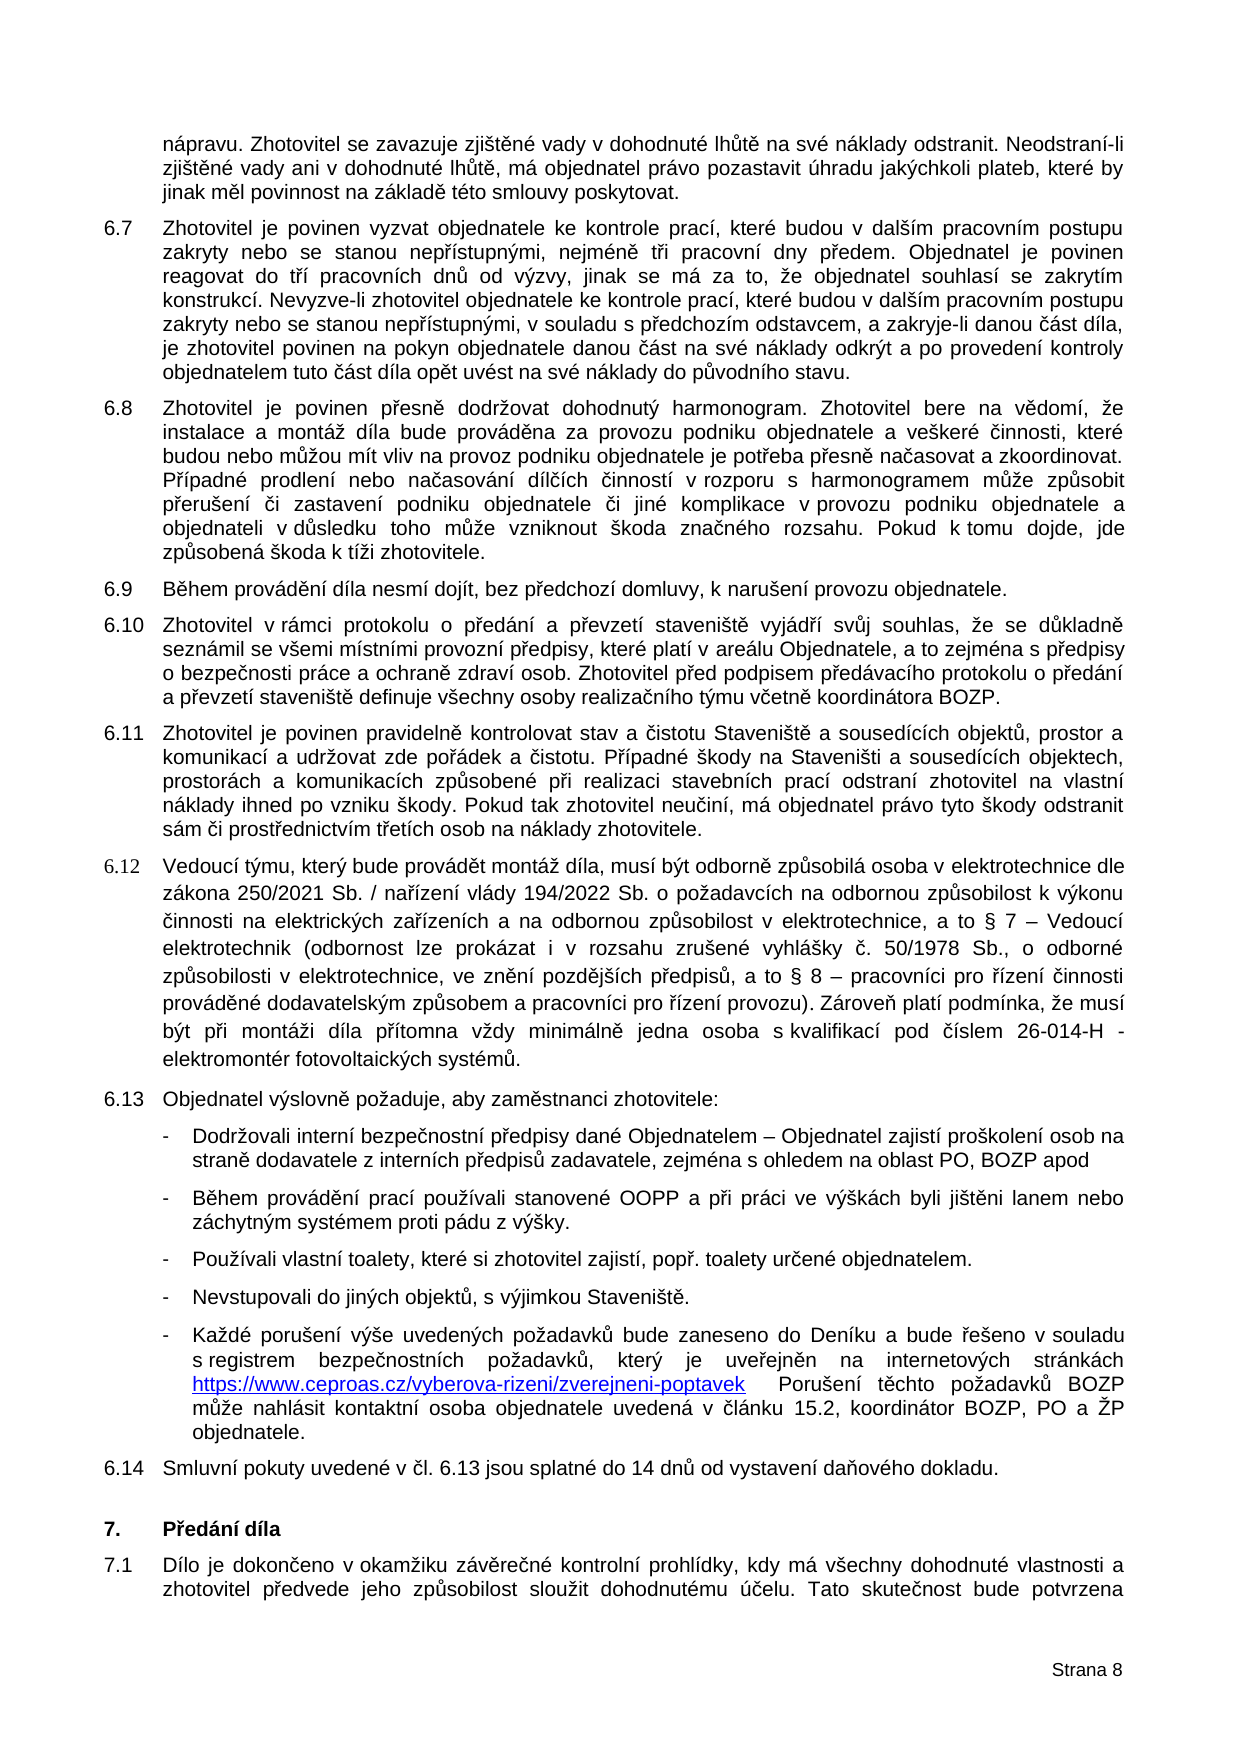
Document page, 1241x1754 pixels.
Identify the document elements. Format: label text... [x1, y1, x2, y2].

list Smluvní pokuty uvedené v čl. 6.13 jsou splatné do 14 dnů od vystavení daňového dokladu. [103, 1456, 1125, 1480]
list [103, 132, 1125, 203]
list Nevstupovali do jiných objektů, s výjimkou Staveniště. [162, 1284, 1125, 1310]
list Zhotovitel je povinen přesně dodržovat dohodnutý harmonogram. Zhotovitel bere na vědomí, že instalace a montáž díla bude prováděna za provozu podniku objednatele a veškeré činnosti, které budou nebo můžou mít vliv na provoz podniku objednatele je potřeba přesně načasovat a zkoordinovat. Případné prodlení nebo načasování dílčích činností v rozporu s harmonogramem může způsobit přerušení či zastavení podniku objednatele či jiné komplikace v provozu podniku objednatele a objednateli v důsledku toho může vzniknout škoda značného rozsahu. Pokud k tomu dojde, jde způsobená škoda k tíži zhotovitele. [103, 396, 1125, 564]
list Zhotovitel v rámci protokolu o předání a převzetí staveniště vyjádří svůj souhlas, že se důkladně seznámil se všemi místními provozní předpisy, které platí v areálu Objednatele, a to zejména s předpisy o bezpečnosti práce a ochraně zdraví osob. Zhotovitel před podpisem předávacího protokolu o předání a převzetí staveniště definuje všechny osoby realizačního týmu včetně koordinátora BOZP. [103, 613, 1125, 709]
list Zhotovitel je povinen vyzvat objednatele ke kontrole prací, které budou v dalším pracovním postupu zakryty nebo se stanou nepřístupnými, nejméně tři pracovní dny předem. Objednatel je povinen reagovat do tří pracovních dnů od výzvy, jinak se má za to, že objednatel souhlasí se zakrytím konstrukcí. Nevyzve-li zhotovitel objednatele ke kontrole prací, které budou v dalším pracovním postupu zakryty nebo se stanou nepřístupnými, v souladu s předchozím odstavcem, a zakryje-li danou část díla, je zhotovitel povinen na pokyn objednatele danou část na své náklady odkrýt a po provedení kontroly objednatelem tuto část díla opět uvést na své náklady do původního stavu. [103, 216, 1125, 384]
list Používali vlastní toalety, které si zhotovitel zajistí, popř. toalety určené objednatelem. [162, 1247, 1125, 1272]
list Dodržovali interní bezpečnostní předpisy dané Objednatelem – Objednatel zajistí proškolení osob na straně dodavatele z interních předpisů zadavatele, zejména s ohledem na oblast PO, BOZP apod [162, 1123, 1125, 1172]
list Vedoucí týmu, který bude provádět montáž díla, musí být odborně způsobilá osoba v elektrotechnice dle zákona 250/2021 Sb. / nařízení vlády 194/2022 Sb. o požadavcích na odbornou způsobilost k výkonu činnosti na elektrických zařízeních a na odbornou způsobilost v elektrotechnice, a to § 7 – Vedoucí elektrotechnik (odbornost lze prokázat i v rozsahu zrušené vyhlášky č. 50/1978 Sb., o odborné způsobilosti v elektrotechnice, ve znění pozdějších předpisů, a to § 8 – pracovníci pro řízení činnosti prováděné dodavatelským způsobem a pracovníci pro řízení provozu). Zároveň platí podmínka, že musí být při montáži díla přítomna vždy minimálně jedna osoba s kvalifikací pod číslem 26-014-H - elektromontér fotovoltaických systémů. [103, 853, 1125, 1070]
list Během provádění díla nesmí dojít, bez předchozí domluvy, k narušení provozu objednatele. [103, 576, 1125, 600]
list Zhotovitel je povinen pravidelně kontrolovat stav a čistotu Staveniště a sousedících objektů, prostor a komunikací a udržovat zde pořádek a čistotu. Případné škody na Staveništi a sousedících objektech, prostorách a komunikacích způsobené při realizaci stavebních prací odstraní zhotovitel na vlastní náklady ihned po vzniku škody. Pokud tak zhotovitel neučiní, má objednatel právo tyto škody odstranit sám či prostřednictvím třetích osob na náklady zhotovitele. [103, 721, 1125, 841]
list Během provádění prací používali stanovené OOPP a při práci ve výškách byli jištěni lanem nebo záchytným systémem proti pádu z výšky. [162, 1185, 1125, 1234]
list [103, 1553, 1125, 1601]
list Každé porušení výše uvedených požadavků bude zaneseno do Deníku a bude řešeno v souladu s registrem bezpečnostních požadavků, který je uveřejněn na internetových stránkách https://www.ceproas.cz/vyberova-rizeni/zverejneni-poptavek Porušení těchto požadavků BOZP může nahlásit kontaktní osoba objednatele uvedená v článku 15.2, koordinátor BOZP, PO a ŽP objednatele. [162, 1322, 1125, 1444]
list Objednatel výslovně požaduje, aby zaměstnanci zhotovitele: [103, 1086, 1125, 1110]
list Předání díla [103, 1517, 1125, 1541]
